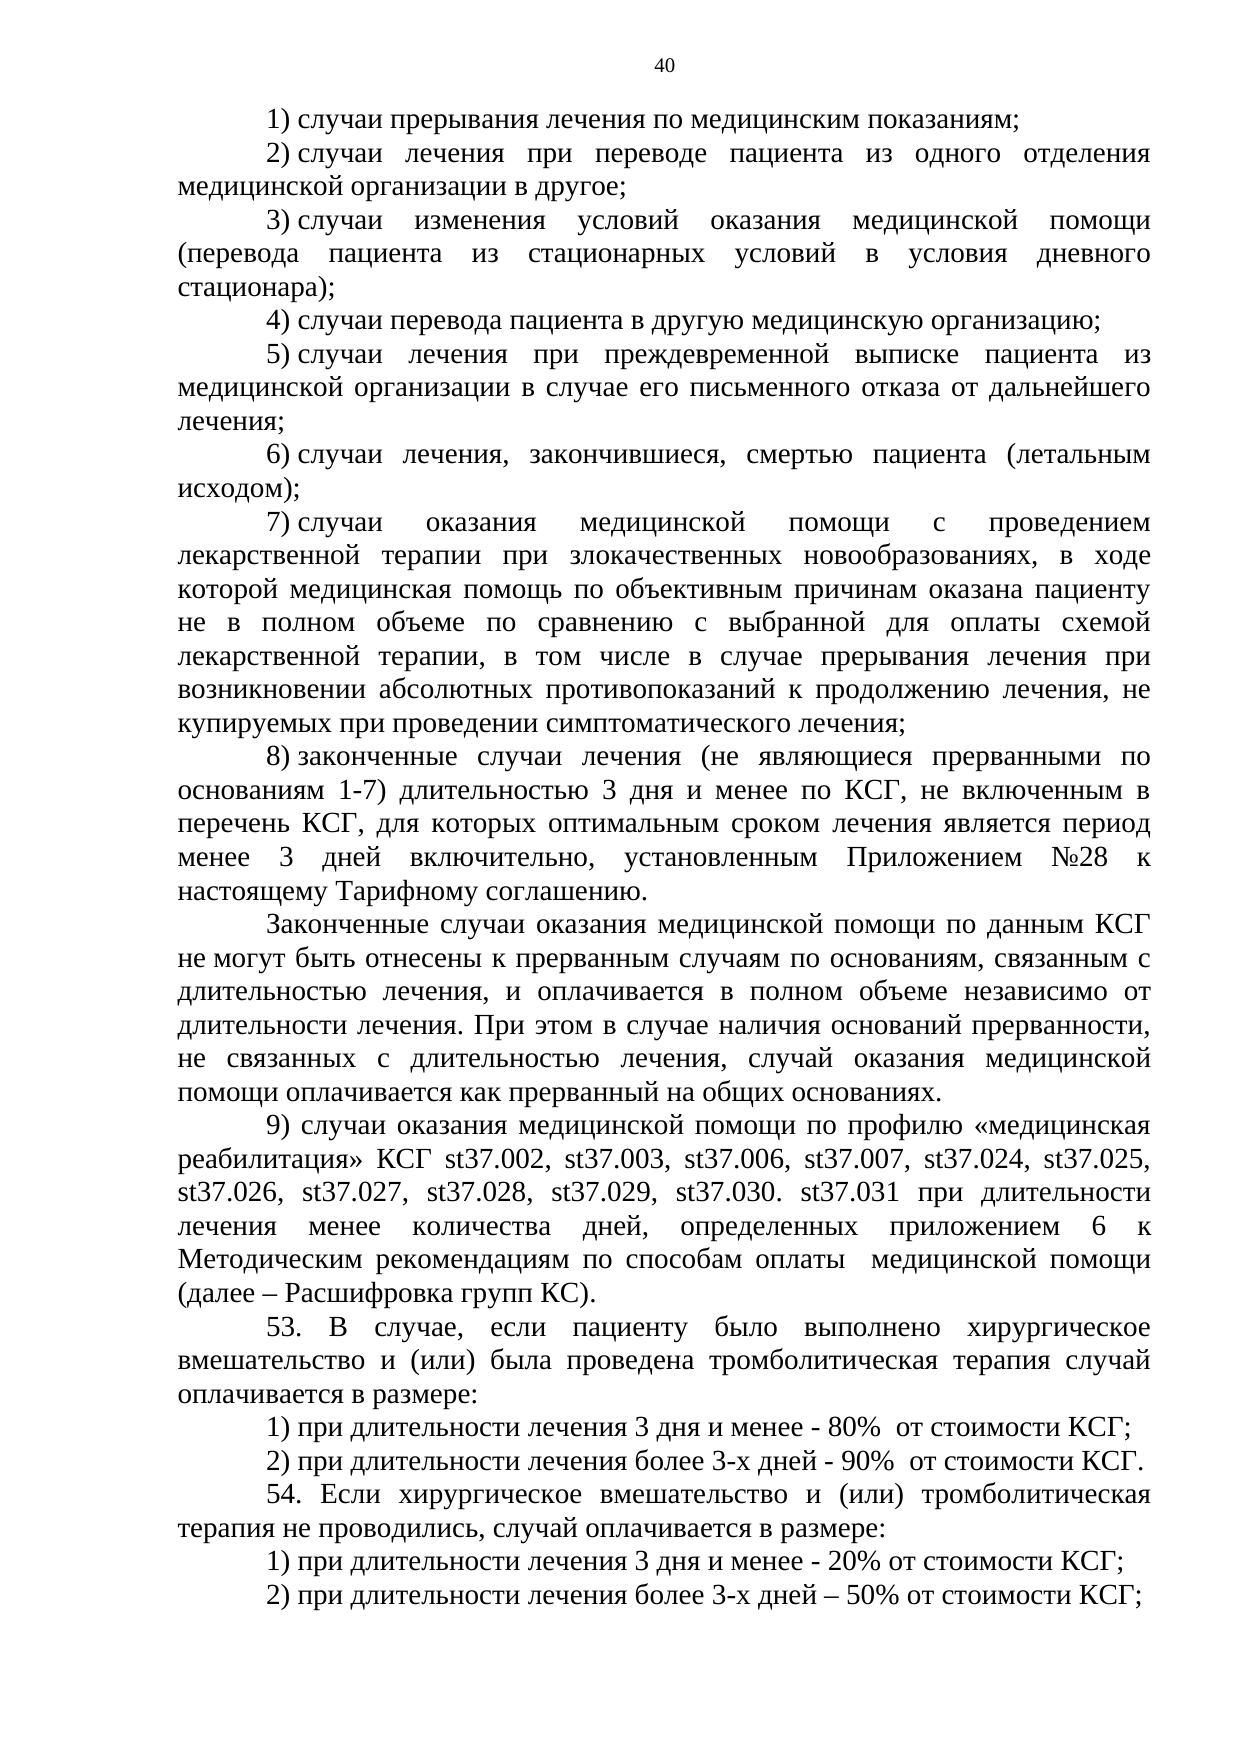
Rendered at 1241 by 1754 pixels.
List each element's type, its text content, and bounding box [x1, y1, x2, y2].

text 2) при длительности лечения более 3-х дней – 50% от стоимости КСГ; [177, 1577, 1152, 1611]
text 1) при длительности лечения 3 дня и менее - 80% от стоимости КСГ; [177, 1409, 1152, 1443]
text 9) случаи оказания медицинской помощи по профилю «медицинская реабилитация» КСГ st37.002, st37.003, st37.006, st37.007, st37.024, st37.025, st37.026, st37.027, st37.028, st37.029, st37.030. st37.031 при длительности лечения менее количества дней, определенных приложением 6 к Методическим рекомендациям по способам оплаты медицинской помощи (далее – Расшифровка групп КС). [177, 1107, 1152, 1309]
text 4) случаи перевода пациента в другую медицинскую организацию; [177, 302, 1152, 336]
text Законченные случаи оказания медицинской помощи по данным КСГ не могут быть отнесены к прерванным случаям по основаниям, связанным с длительностью лечения, и оплачивается в полном объеме независимо от длительности лечения. При этом в случае наличия оснований прерванности, не связанных с длительностью лечения, случай оказания медицинской помощи оплачивается как прерванный на общих основаниях. [177, 906, 1152, 1107]
text 53. В случае, если пациенту было выполнено хирургическое вмешательство и (или) была проведена тромболитическая терапия случай оплачивается в размере: [177, 1309, 1152, 1409]
text 3) случаи изменения условий оказания медицинской помощи (перевода пациента из стационарных условий в условия дневного стационара); [177, 202, 1152, 302]
text 2) случаи лечения при переводе пациента из одного отделения медицинской организации в другое; [177, 135, 1152, 202]
text 6) случаи лечения, закончившиеся, смертью пациента (летальным исходом); [177, 437, 1152, 504]
text 1) случаи прерывания лечения по медицинским показаниям; [177, 101, 1152, 135]
text 8) законченные случаи лечения (не являющиеся прерванными по основаниям 1-7) длительностью 3 дня и менее по КСГ, не включенным в перечень КСГ, для которых оптимальным сроком лечения является период менее 3 дней включительно, установленным Приложением №28 к настоящему Тарифному соглашению. [177, 738, 1152, 906]
text 54. Если хирургическое вмешательство и (или) тромболитическая терапия не проводились, случай оплачивается в размере: [177, 1476, 1152, 1543]
text 1) при длительности лечения 3 дня и менее - 20% от стоимости КСГ; [177, 1543, 1152, 1577]
text 5) случаи лечения при преждевременной выписке пациента из медицинской организации в случае его письменного отказа от дальнейшего лечения; [177, 336, 1152, 437]
text 2) при длительности лечения более 3-х дней - 90% от стоимости КСГ. [177, 1443, 1152, 1476]
text 7) случаи оказания медицинской помощи с проведением лекарственной терапии при злокачественных новообразованиях, в ходе которой медицинская помощь по объективным причинам оказана пациенту не в полном объеме по сравнению с выбранной для оплаты схемой лекарственной терапии, в том числе в случае прерывания лечения при возникновении абсолютных противопоказаний к продолжению лечения, не купируемых при проведении симптоматического лечения; [177, 504, 1152, 738]
